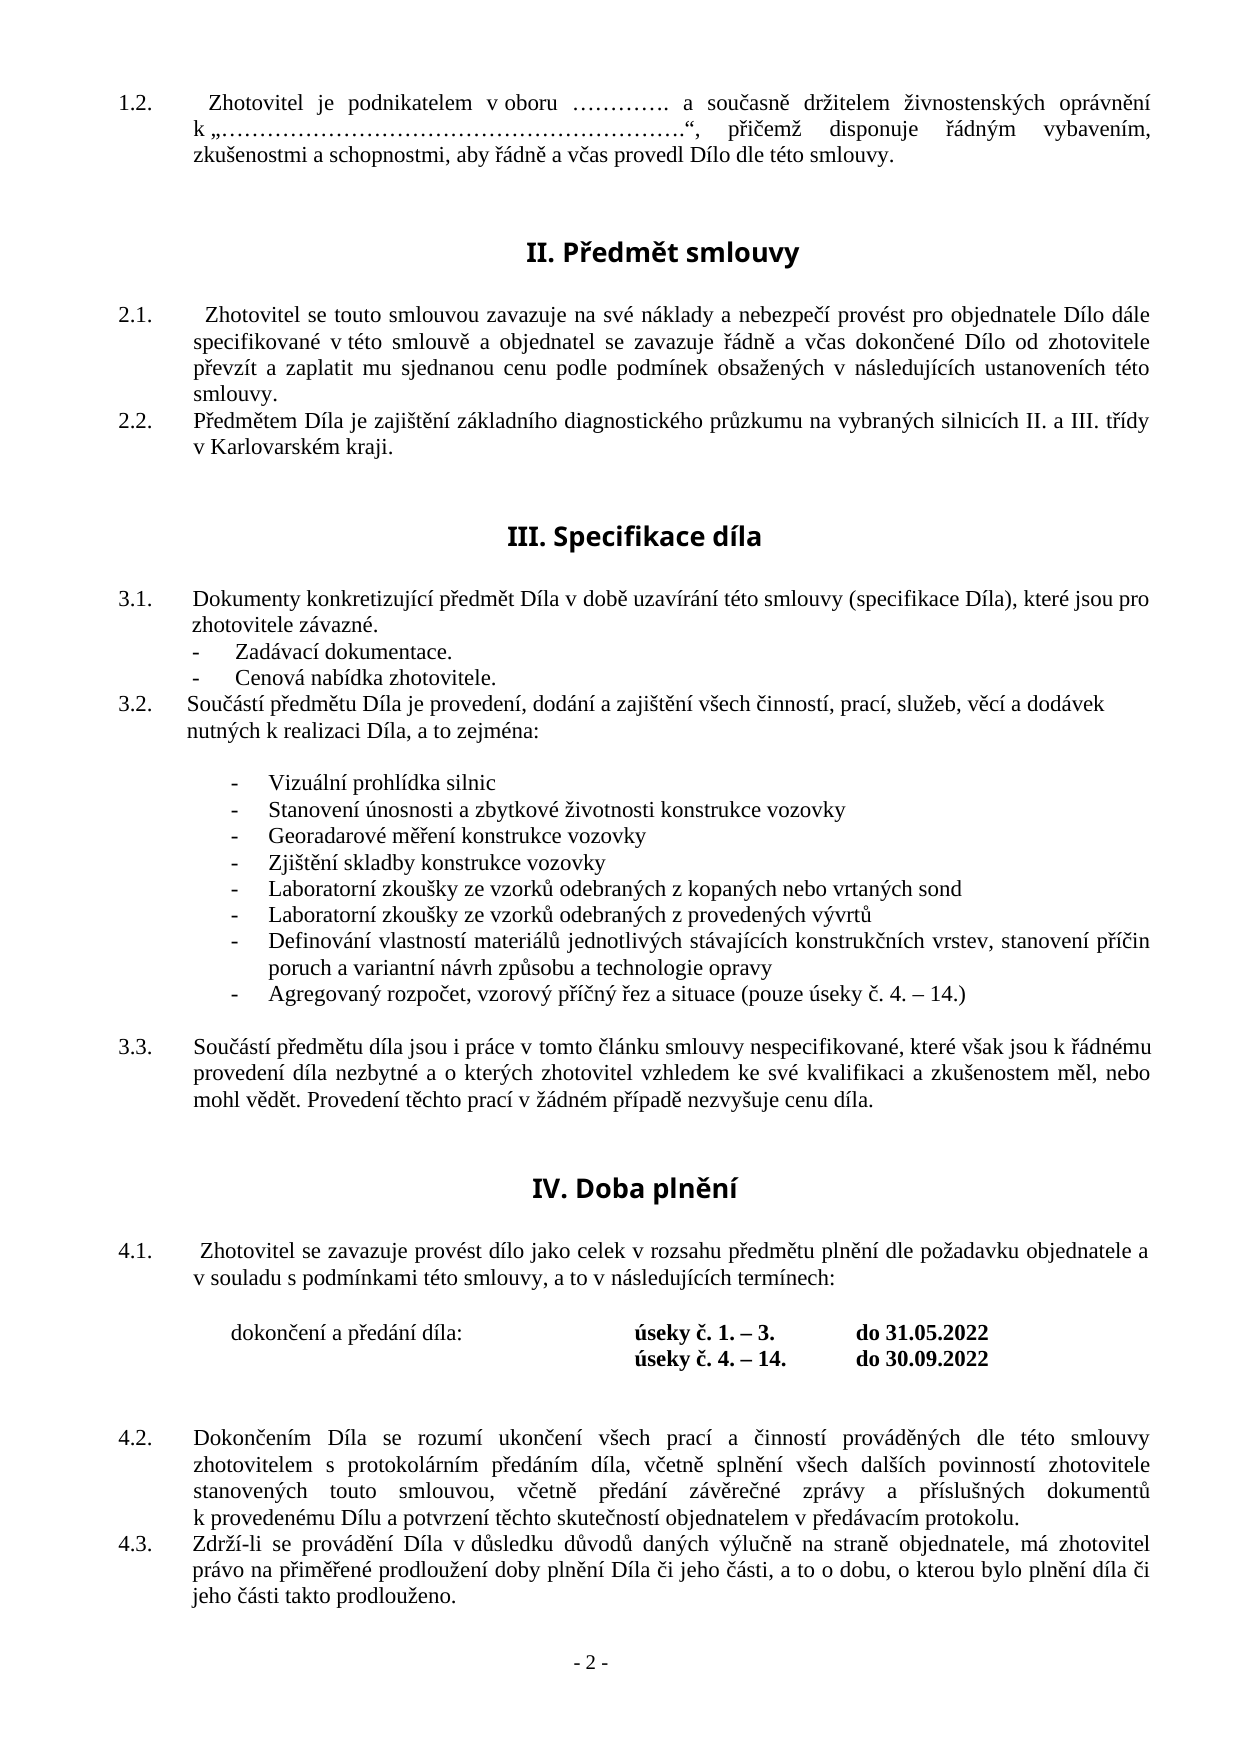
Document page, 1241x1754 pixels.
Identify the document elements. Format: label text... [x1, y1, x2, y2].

list Zadávací dokumentace. [192, 638, 1152, 664]
text 3.3. Součástí předmětu díla jsou i práce v tomto článku smlouvy nespecifikované, které však jsou k řádnému provedení díla nezbytné a o kterých zhotovitel vzhledem ke své kvalifikaci a zkušenostem měl, nebo mohl vědět. Provedení těchto prací v žádném případě nezvyšuje cenu díla. [118, 1033, 1152, 1112]
text II. Předmět smlouvy [174, 233, 1152, 270]
text 2.2. Předmětem Díla je zajištění základního diagnostického průzkumu na vybraných silnicích II. a III. třídy v Karlovarském kraji. [118, 407, 1152, 459]
text 4.2. Dokončením Díla se rozumí ukončení všech prací a činností prováděných dle této smlouvy zhotovitelem s protokolárním předáním díla, včetně splnění všech dalších povinností zhotovitele stanovených touto smlouvou, včetně předání závěrečné zprávy a příslušných dokumentů k provedenému Dílu a potvrzení těchto skutečností objednatelem v předávacím protokolu. [118, 1424, 1152, 1530]
text úseky č. 4. – 14. do 30.09.2022 [599, 1345, 1152, 1372]
text 3.2. Součástí předmětu Díla je provedení, dodání a zajištění všech činností, prací, služeb, věcí a dodávek [118, 690, 1152, 717]
text 3.1. Dokumenty konkretizující předmět Díla v době uzavírání této smlouvy (specifikace Díla), které jsou pro zhotovitele závazné. [118, 585, 1152, 638]
text IV. Doba plnění [118, 1169, 1152, 1206]
text nutných k realizaci Díla, a to zejména: [118, 717, 1152, 743]
list Laboratorní zkoušky ze vzorků odebraných z provedených vývrtů [231, 901, 1152, 928]
text 2.1. Zhotovitel se touto smlouvou zavazuje na své náklady a nebezpečí provést pro objednatele Dílo dále specifikované v této smlouvě a objednatel se zavazuje řádně a včas dokončené Dílo od zhotovitele převzít a zaplatit mu sjednanou cenu podle podmínek obsažených v následujících ustanoveních této smlouvy. [118, 301, 1152, 407]
text dokončení a předání díla: úseky č. 1. – 3. do 31.05.2022 [231, 1319, 1152, 1345]
text III. Specifikace díla [118, 517, 1152, 554]
list Zjištění skladby konstrukce vozovky [231, 848, 1152, 875]
list Vizuální prohlídka silnic [231, 769, 1152, 796]
list Definování vlastností materiálů jednotlivých stávajících konstrukčních vrstev, stanovení příčin poruch a variantní návrh způsobu a technologie opravy [231, 928, 1152, 980]
text 4.1. Zhotovitel se zavazuje provést dílo jako celek v rozsahu předmětu plnění dle požadavku objednatele a v souladu s podmínkami této smlouvy, a to v následujících termínech: [118, 1238, 1152, 1290]
list Georadarové měření konstrukce vozovky [231, 822, 1152, 848]
text 4.3. Zdrží-li se provádění Díla v důsledku důvodů daných výlučně na straně objednatele, má zhotovitel právo na přiměřené prodloužení doby plnění Díla či jeho části, a to o dobu, o kterou bylo plnění díla či jeho části takto prodlouženo. [118, 1530, 1152, 1609]
list Stanovení únosnosti a zbytkové životnosti konstrukce vozovky [231, 796, 1152, 822]
text 1.2. Zhotovitel je podnikatelem v oboru …………. a současně držitelem živnostenských oprávnění k „…………………………………………………….“, přičemž disponuje řádným vybavením, zkušenostmi a schopnostmi, aby řádně a včas provedl Dílo dle této smlouvy. [118, 89, 1152, 168]
list Laboratorní zkoušky ze vzorků odebraných z kopaných nebo vrtaných sond [231, 875, 1152, 901]
list Cenová nabídka zhotovitele. [192, 664, 1152, 690]
list Agregovaný rozpočet, vzorový příčný řez a situace (pouze úseky č. 4. – 14.) [231, 980, 1152, 1007]
